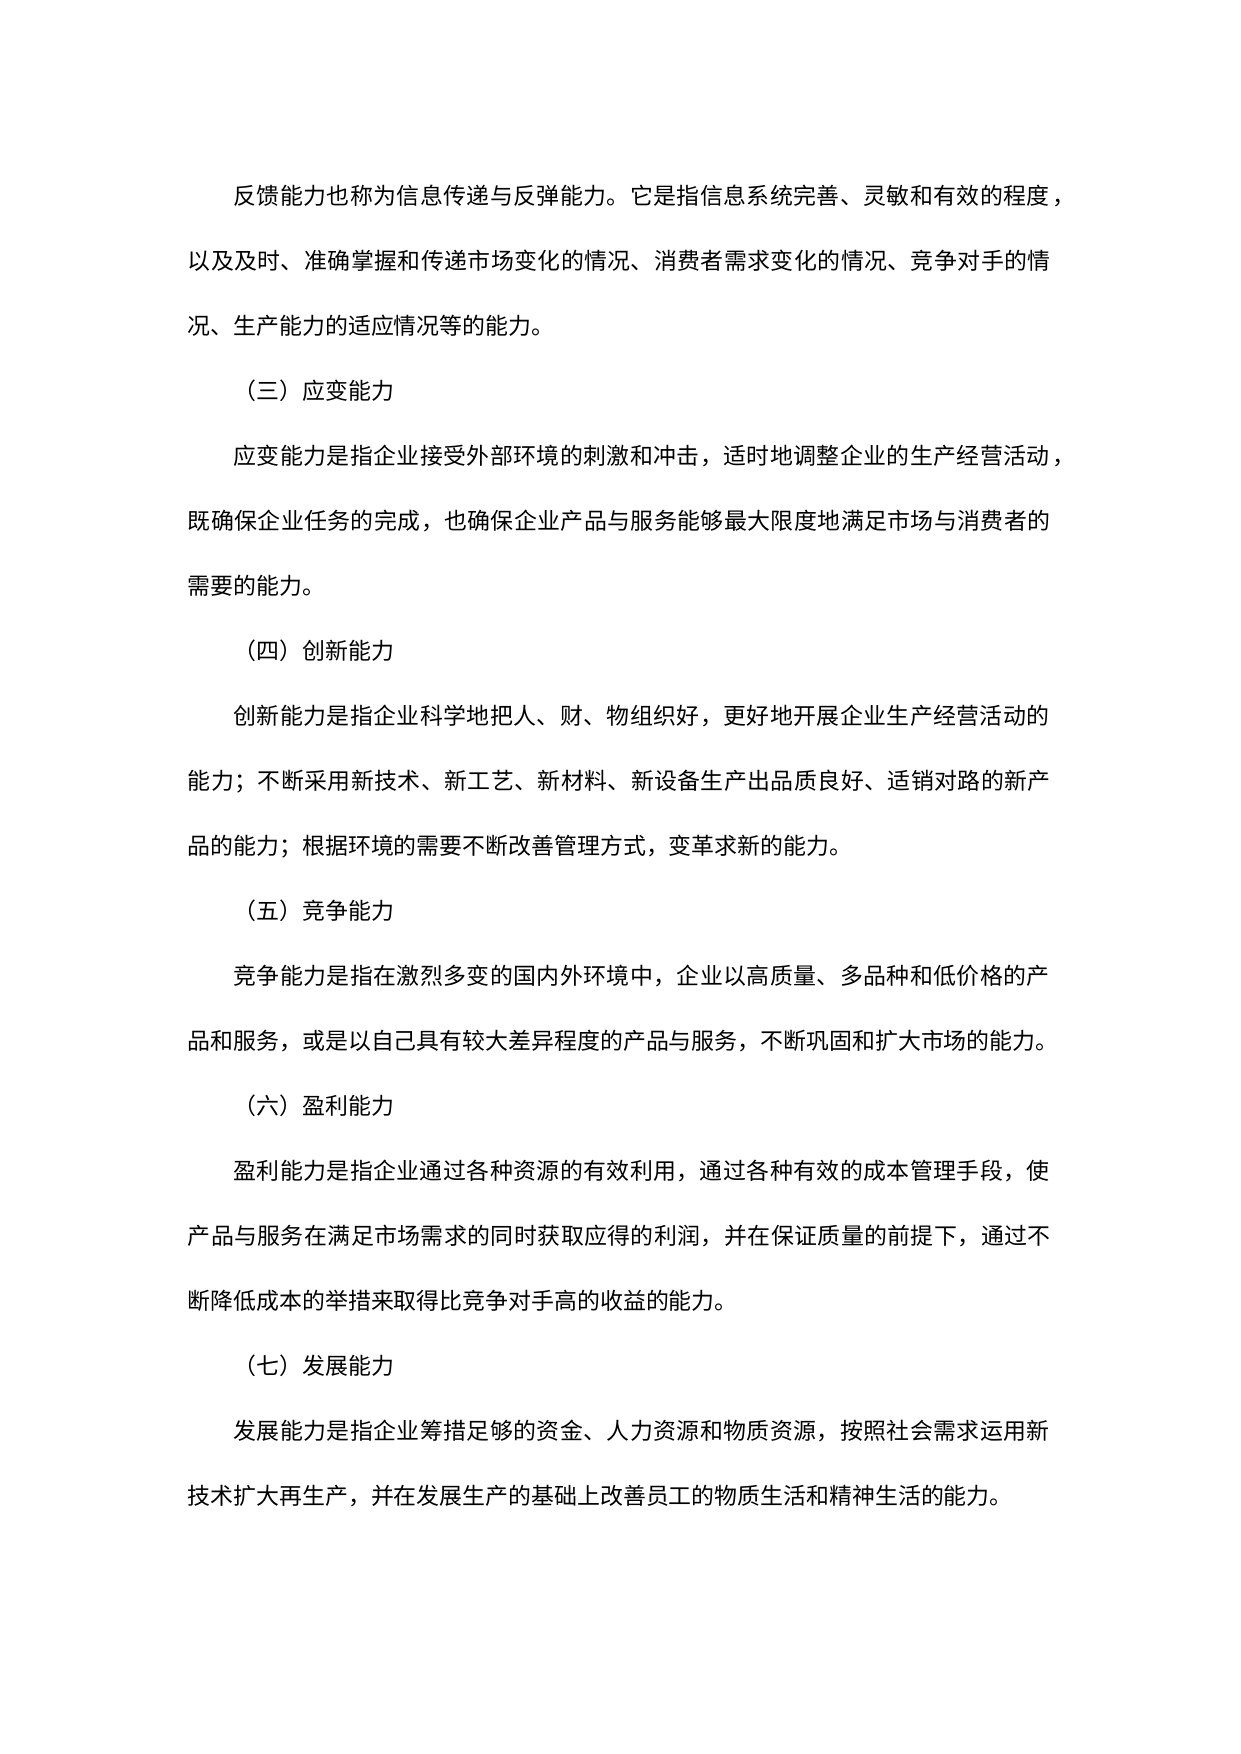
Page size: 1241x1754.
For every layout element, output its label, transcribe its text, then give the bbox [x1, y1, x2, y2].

text 发展能力是指企业筹措足够的资金、人力资源和物质资源，按照社会需求运用新技术扩大再生产，并在发展生产的基础上改善员工的物质生活和精神生活的能力。 [187, 1397, 1053, 1527]
text 反馈能力也称为信息传递与反弹能力。它是指信息系统完善、灵敏和有效的程度，以及及时、准确掌握和传递市场变化的情况、消费者需求变化的情况、竞争对手的情况、生产能力的适应情况等的能力。 [187, 162, 1053, 357]
text 竞争能力是指在激烈多变的国内外环境中，企业以高质量、多品种和低价格的产品和服务，或是以自己具有较大差异程度的产品与服务，不断巩固和扩大市场的能力。 [187, 942, 1053, 1072]
text （三）应变能力 [187, 357, 1053, 422]
text （五）竞争能力 [187, 877, 1053, 942]
text 盈利能力是指企业通过各种资源的有效利用，通过各种有效的成本管理手段，使产品与服务在满足市场需求的同时获取应得的利润，并在保证质量的前提下，通过不断降低成本的举措来取得比竞争对手高的收益的能力。 [187, 1137, 1053, 1332]
text （四）创新能力 [187, 617, 1053, 682]
text 创新能力是指企业科学地把人、财、物组织好，更好地开展企业生产经营活动的能力；不断采用新技术、新工艺、新材料、新设备生产出品质良好、适销对路的新产品的能力；根据环境的需要不断改善管理方式，变革求新的能力。 [187, 682, 1053, 877]
text （六）盈利能力 [187, 1072, 1053, 1137]
text （七）发展能力 [187, 1332, 1053, 1397]
text 应变能力是指企业接受外部环境的刺激和冲击，适时地调整企业的生产经营活动，既确保企业任务的完成，也确保企业产品与服务能够最大限度地满足市场与消费者的需要的能力。 [187, 422, 1053, 617]
